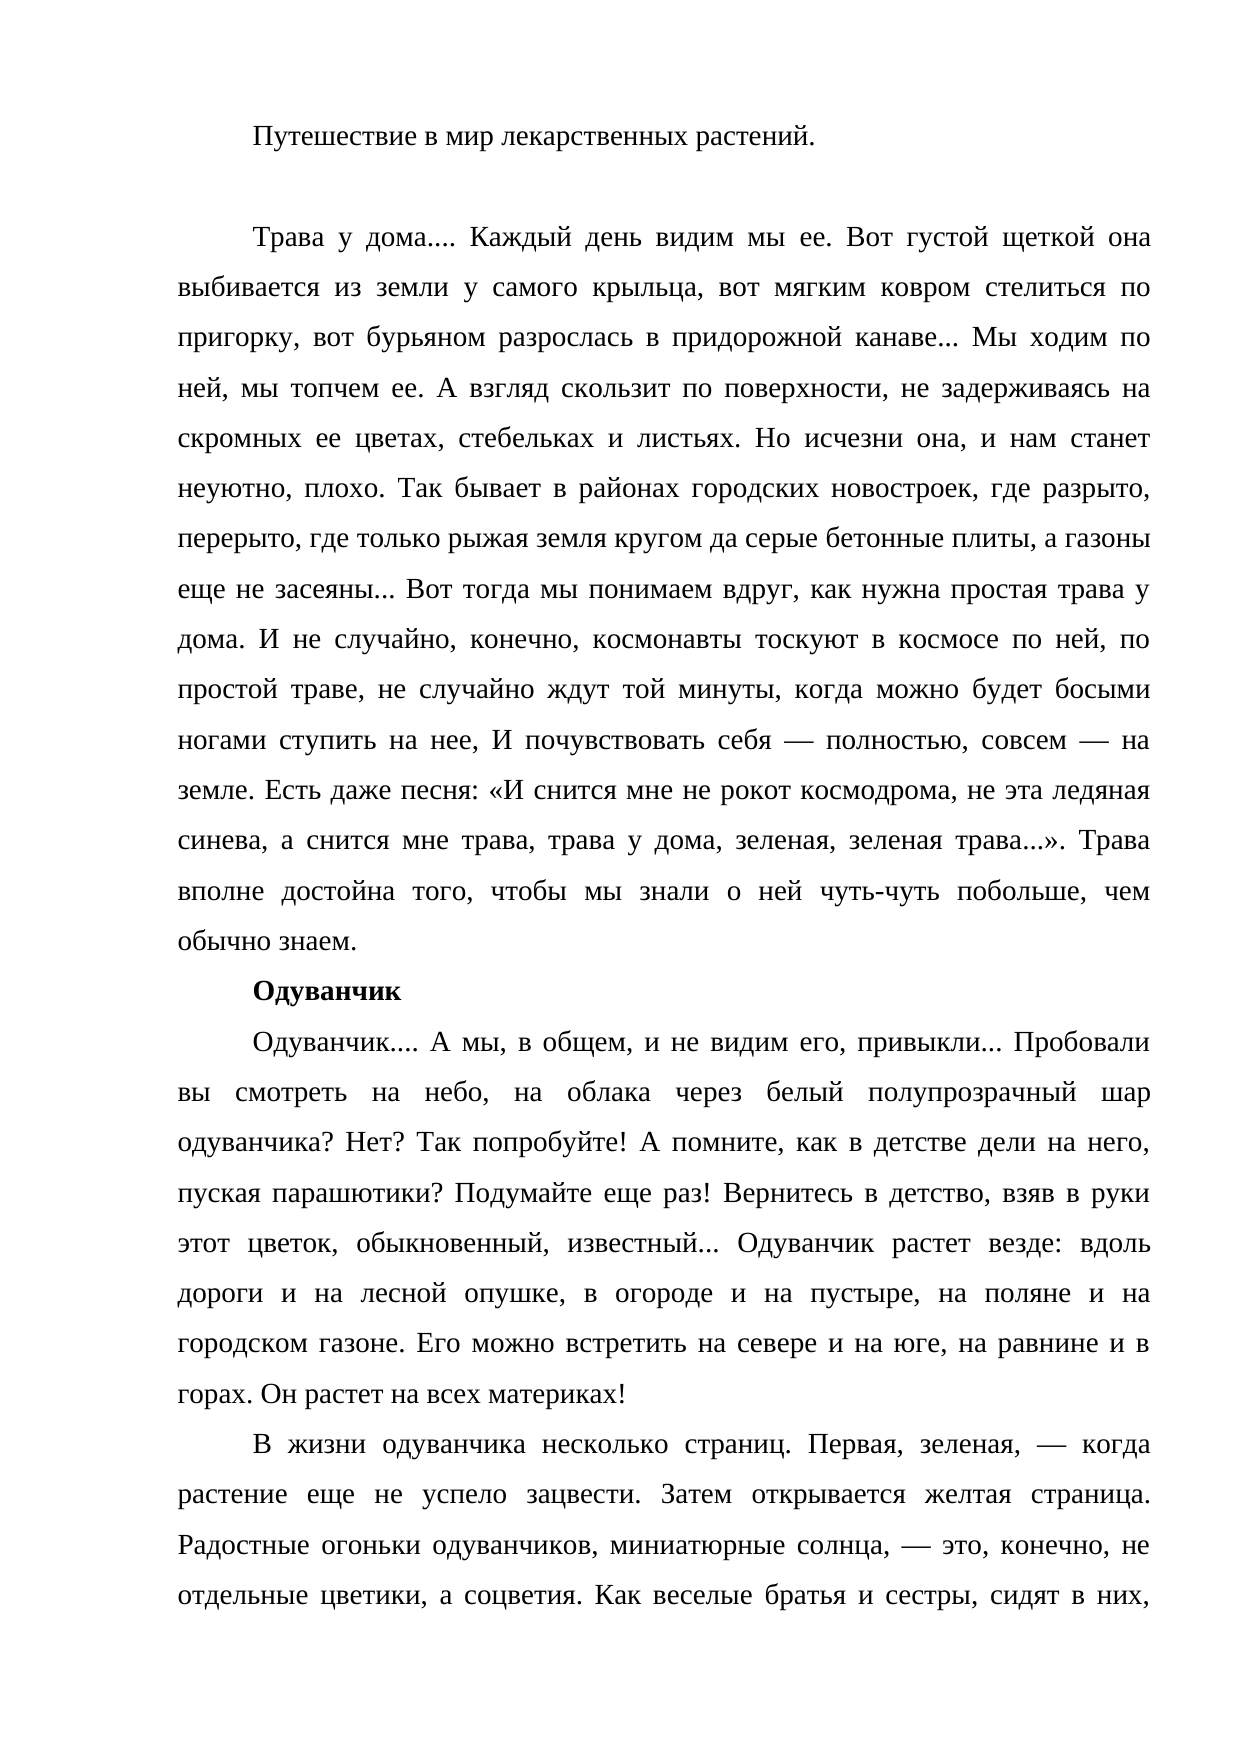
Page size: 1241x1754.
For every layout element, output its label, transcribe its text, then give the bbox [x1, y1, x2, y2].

text Одуванчик [177, 973, 1152, 1007]
text Трава у дома.... Каждый день видим мы ее. Вот густой щеткой она выбивается из земли у самого крыльца, вот мягким ковром стелиться по пригорку, вот бурьяном разрослась в придорожной канаве... Мы ходим по ней, мы топчем ее. А взгляд скользит по поверхности, не задерживаясь на скромных ее цветах, стебельках и листьях. Но исчезни она, и нам станет неуютно, плохо. Так бывает в районах городских новостроек, где разрыто, перерыто, где только рыжая земля кругом да серые бетонные плиты, а газоны еще не засеяны... Вот тогда мы понимаем вдруг, как нужна простая трава у дома. И не случайно, конечно, космонавты тоскуют в космосе по ней, по простой траве, не случайно ждут той минуты, когда можно будет босыми ногами ступить на нее, И почувствовать себя — полностью, совсем — на земле. Есть даже песня: «И снится мне не рокот космодрома, не эта ледяная синева, а снится мне трава, трава у дома, зеленая, зеленая трава...». Трава вполне достойна того, чтобы мы знали о ней чуть-чуть побольше, чем обычно знаем. [177, 219, 1152, 957]
text Одуванчик.... А мы, в общем, и не видим его, привыкли... Пробовали вы смотреть на небо, на облака через белый полупрозрачный шар одуванчика? Нет? Так попробуйте! А помните, как в детстве дели на него, пуская парашютики? Подумайте еще раз! Вернитесь в детство, взяв в руки этот цветок, обыкновенный, известный... Одуванчик растет везде: вдоль дороги и на лесной опушке, в огороде и на пустыре, на поляне и на городском газоне. Его можно встретить на севере и на юге, на равнине и в горах. Он растет на всех материках! [177, 1024, 1152, 1409]
text Путешествие в мир лекарственных растений. [177, 118, 1152, 152]
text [177, 1426, 1152, 1611]
